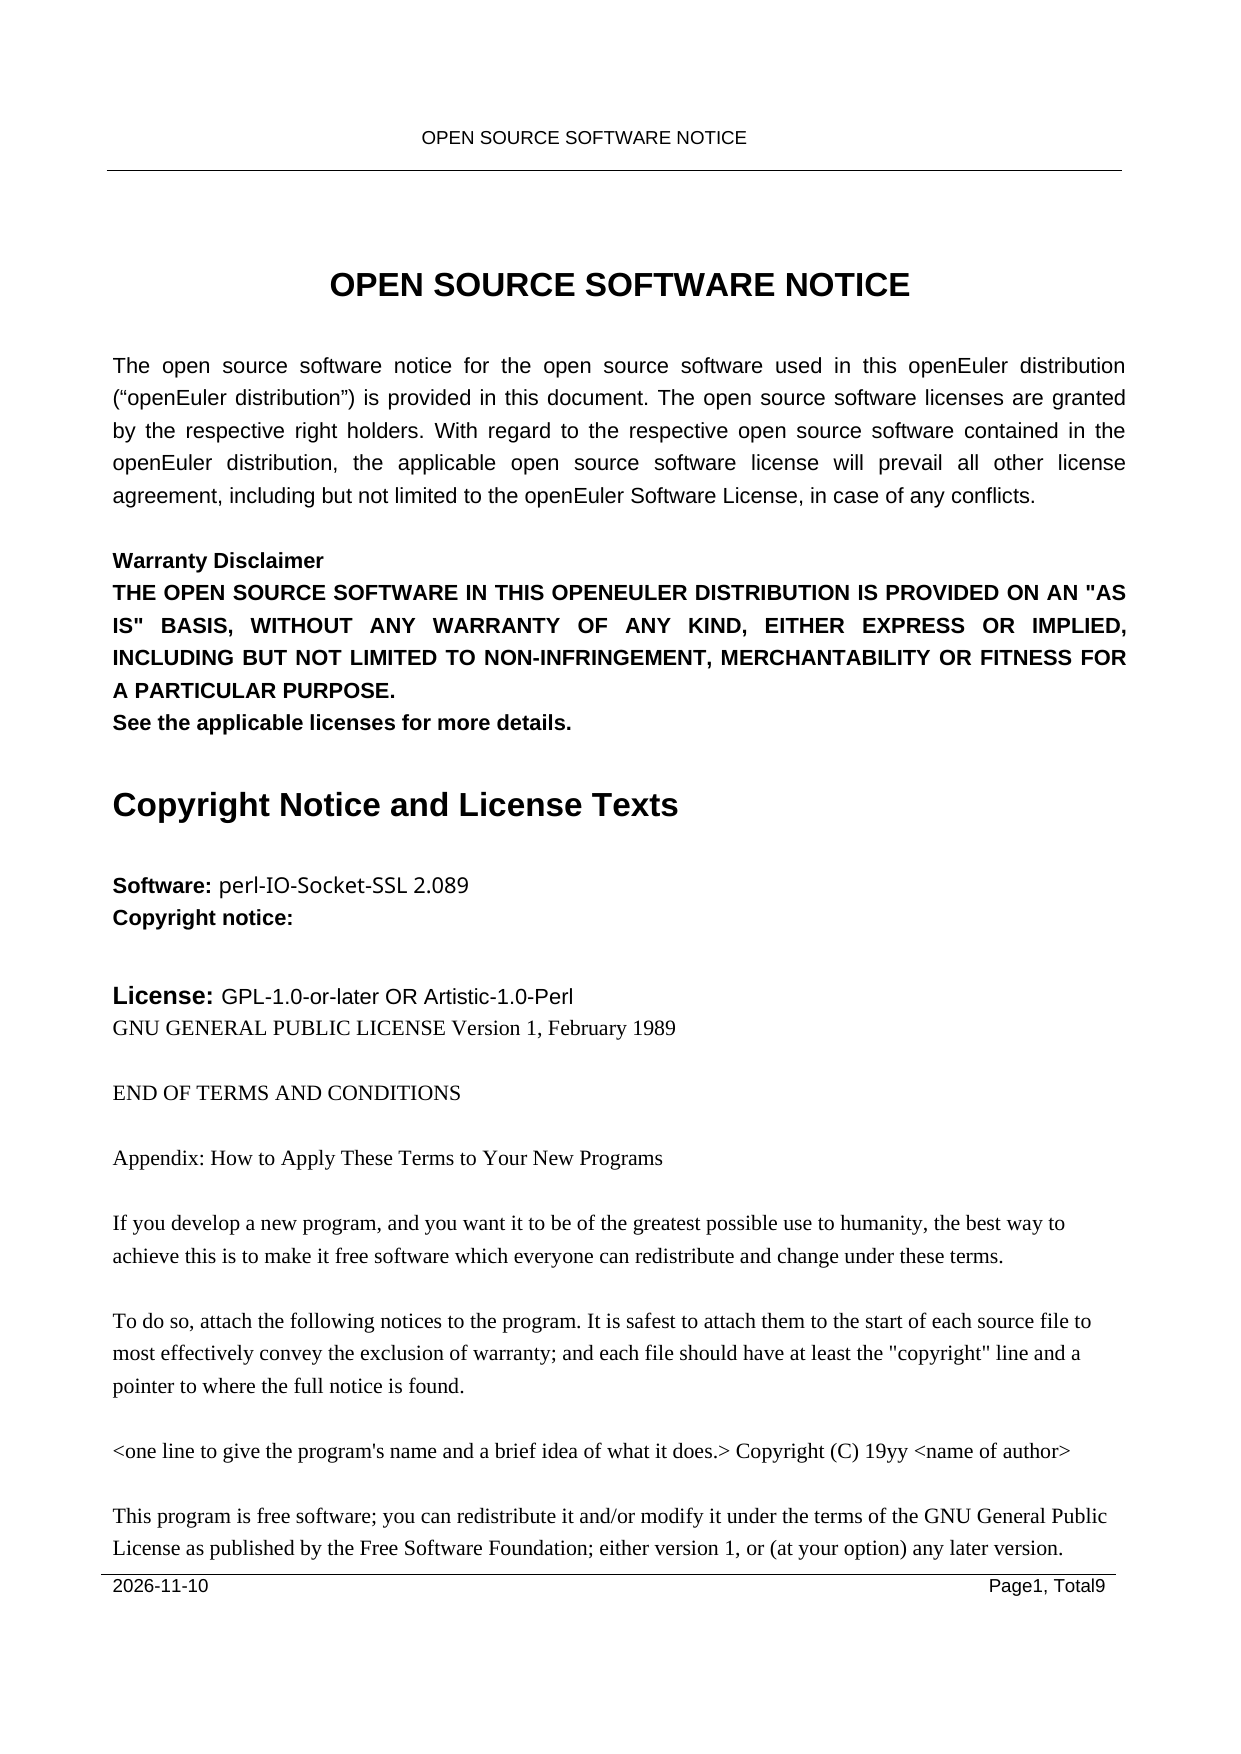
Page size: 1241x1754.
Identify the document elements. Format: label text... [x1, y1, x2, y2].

text Warranty Disclaimer [112, 544, 1128, 576]
text Copyright Notice and License Texts [112, 771, 1128, 836]
text The open source software notice for the open source software used in this openEuler distribution (“openEuler distribution”) is provided in this document. The open source software licenses are granted by the respective right holders. With regard to the respective open source software contained in the openEuler distribution, the applicable open source software license will prevail all other license agreement, including but not limited to the openEuler Software License, in case of any conflicts. [112, 349, 1128, 511]
title Software: perl-IO-Socket-SSL 2.089 [112, 869, 1128, 901]
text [112, 1012, 1128, 1564]
text License: GPL-1.0-or-later OR Artistic-1.0-Perl [112, 979, 1128, 1012]
text THE OPEN SOURCE SOFTWARE IN THIS OPENEULER DISTRIBUTION IS PROVIDED ON AN "AS IS" BASIS, WITHOUT ANY WARRANTY OF ANY KIND, EITHER EXPRESS OR IMPLIED, INCLUDING BUT NOT LIMITED TO NON-INFRINGEMENT, MERCHANTABILITY OR FITNESS FOR A PARTICULAR PURPOSE. See the applicable licenses for more details. [112, 576, 1128, 739]
text OPEN SOURCE SOFTWARE NOTICE [112, 251, 1128, 316]
text Copyright notice: [112, 901, 1128, 934]
